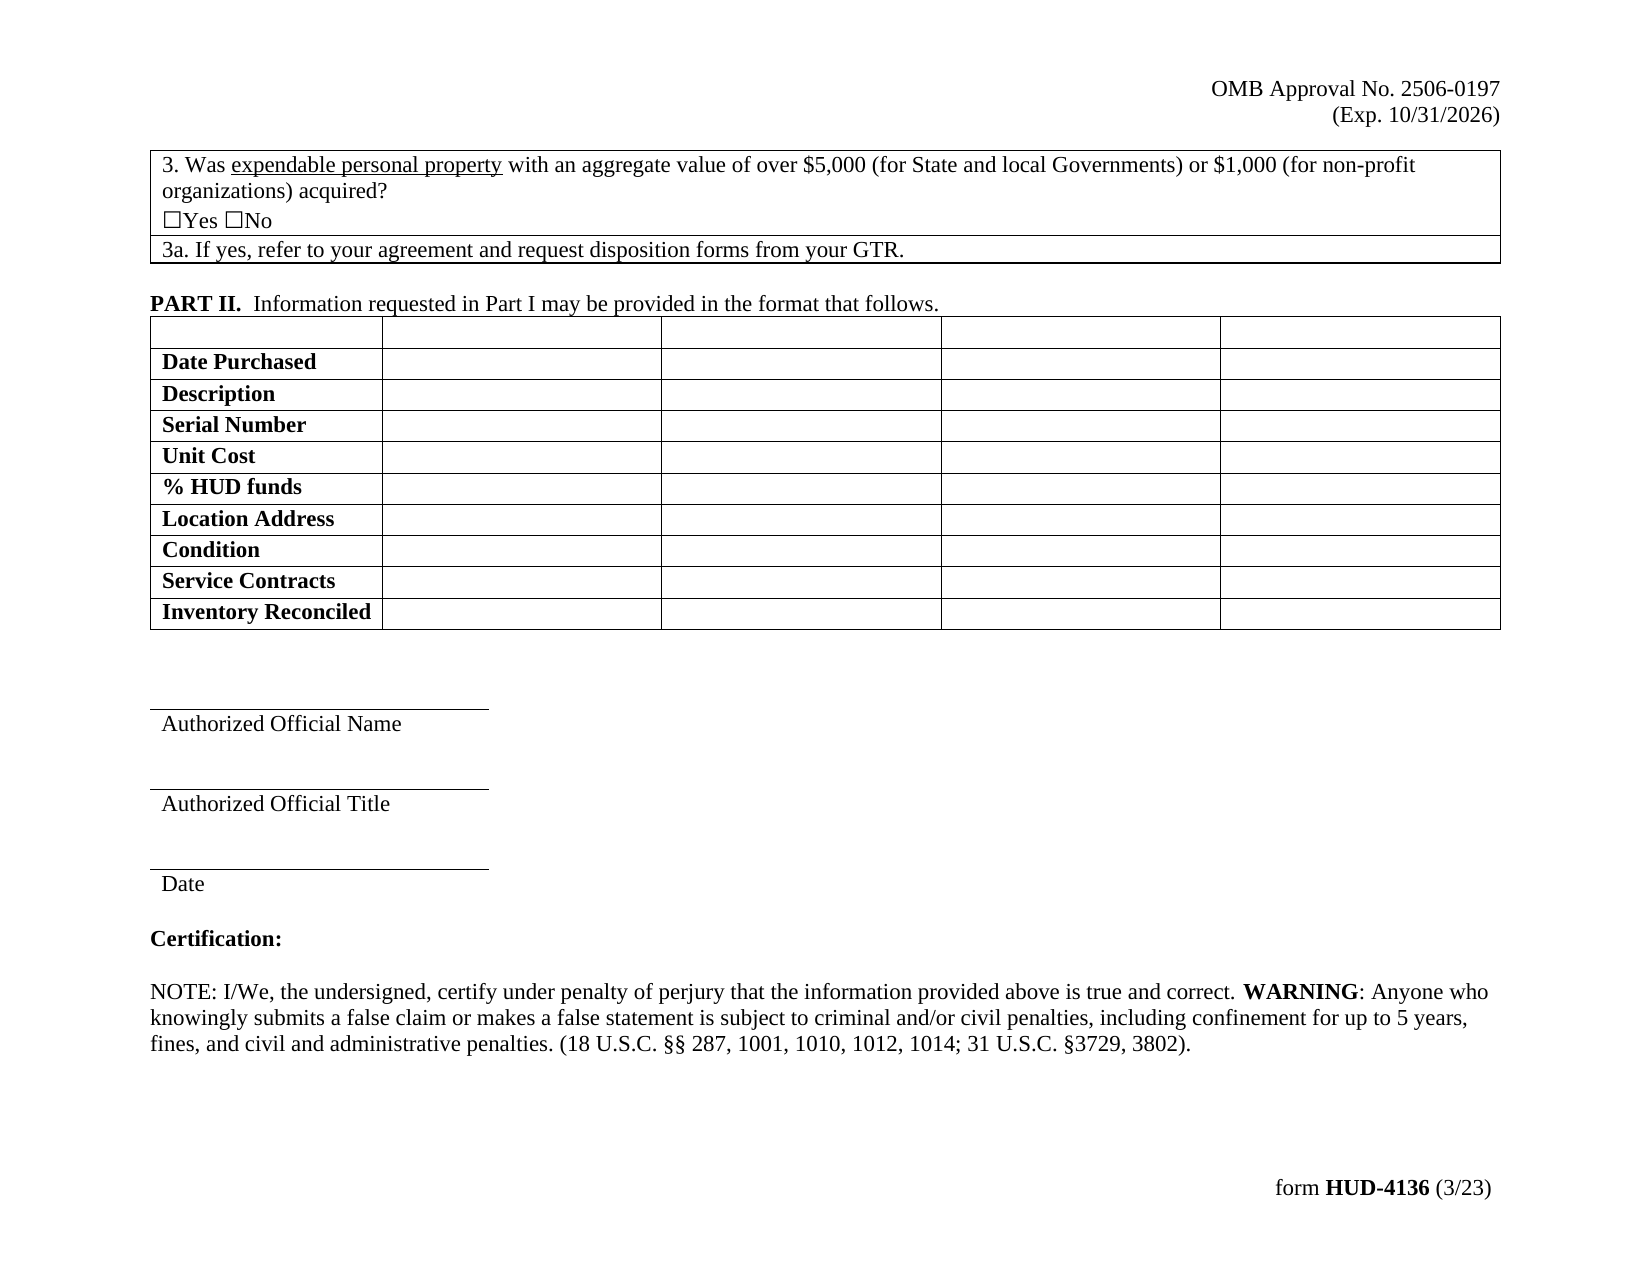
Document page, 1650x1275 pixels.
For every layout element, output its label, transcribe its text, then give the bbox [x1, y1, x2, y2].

table_cell Authorized Official Title [150, 790, 489, 869]
table_cell Condition [151, 536, 382, 566]
table_header [151, 317, 382, 347]
table_cell Description [151, 380, 382, 410]
table_cell Date [150, 870, 489, 896]
table_cell % HUD funds [151, 474, 382, 504]
text NOTE: I/We, the undersigned, certify under penalty of perjury that the information provided above is true and correct. WARNING: Anyone who knowingly submits a false claim or makes a false statement is subject to criminal and/or civil penalties, including confinement for up to 5 years, fines, and civil and administrative penalties. (18 U.S.C. §§ 287, 1001, 1010, 1012, 1014; 31 U.S.C. §3729, 3802). [150, 978, 1500, 1057]
table_cell Unit Cost [151, 442, 382, 472]
table_header Authorized Official Name [150, 710, 489, 789]
text Certification: [150, 925, 1500, 951]
table_cell Inventory Reconciled [151, 599, 382, 629]
table_header 3. Was expendable personal property with an aggregate value of over $5,000 (for State and local Governments) or $1,000 (for non-profit organizations) acquired? Yes No [151, 151, 1500, 235]
table_cell Date Purchased [151, 349, 382, 379]
table_cell Service Contracts [151, 567, 382, 597]
table_cell 3a. If yes, refer to your agreement and request disposition forms from your GTR. [151, 236, 1500, 262]
table_cell Serial Number [151, 411, 382, 441]
table_cell Location Address [151, 505, 382, 535]
text PART II. Information requested in Part I may be provided in the format that follows. [150, 290, 1500, 316]
